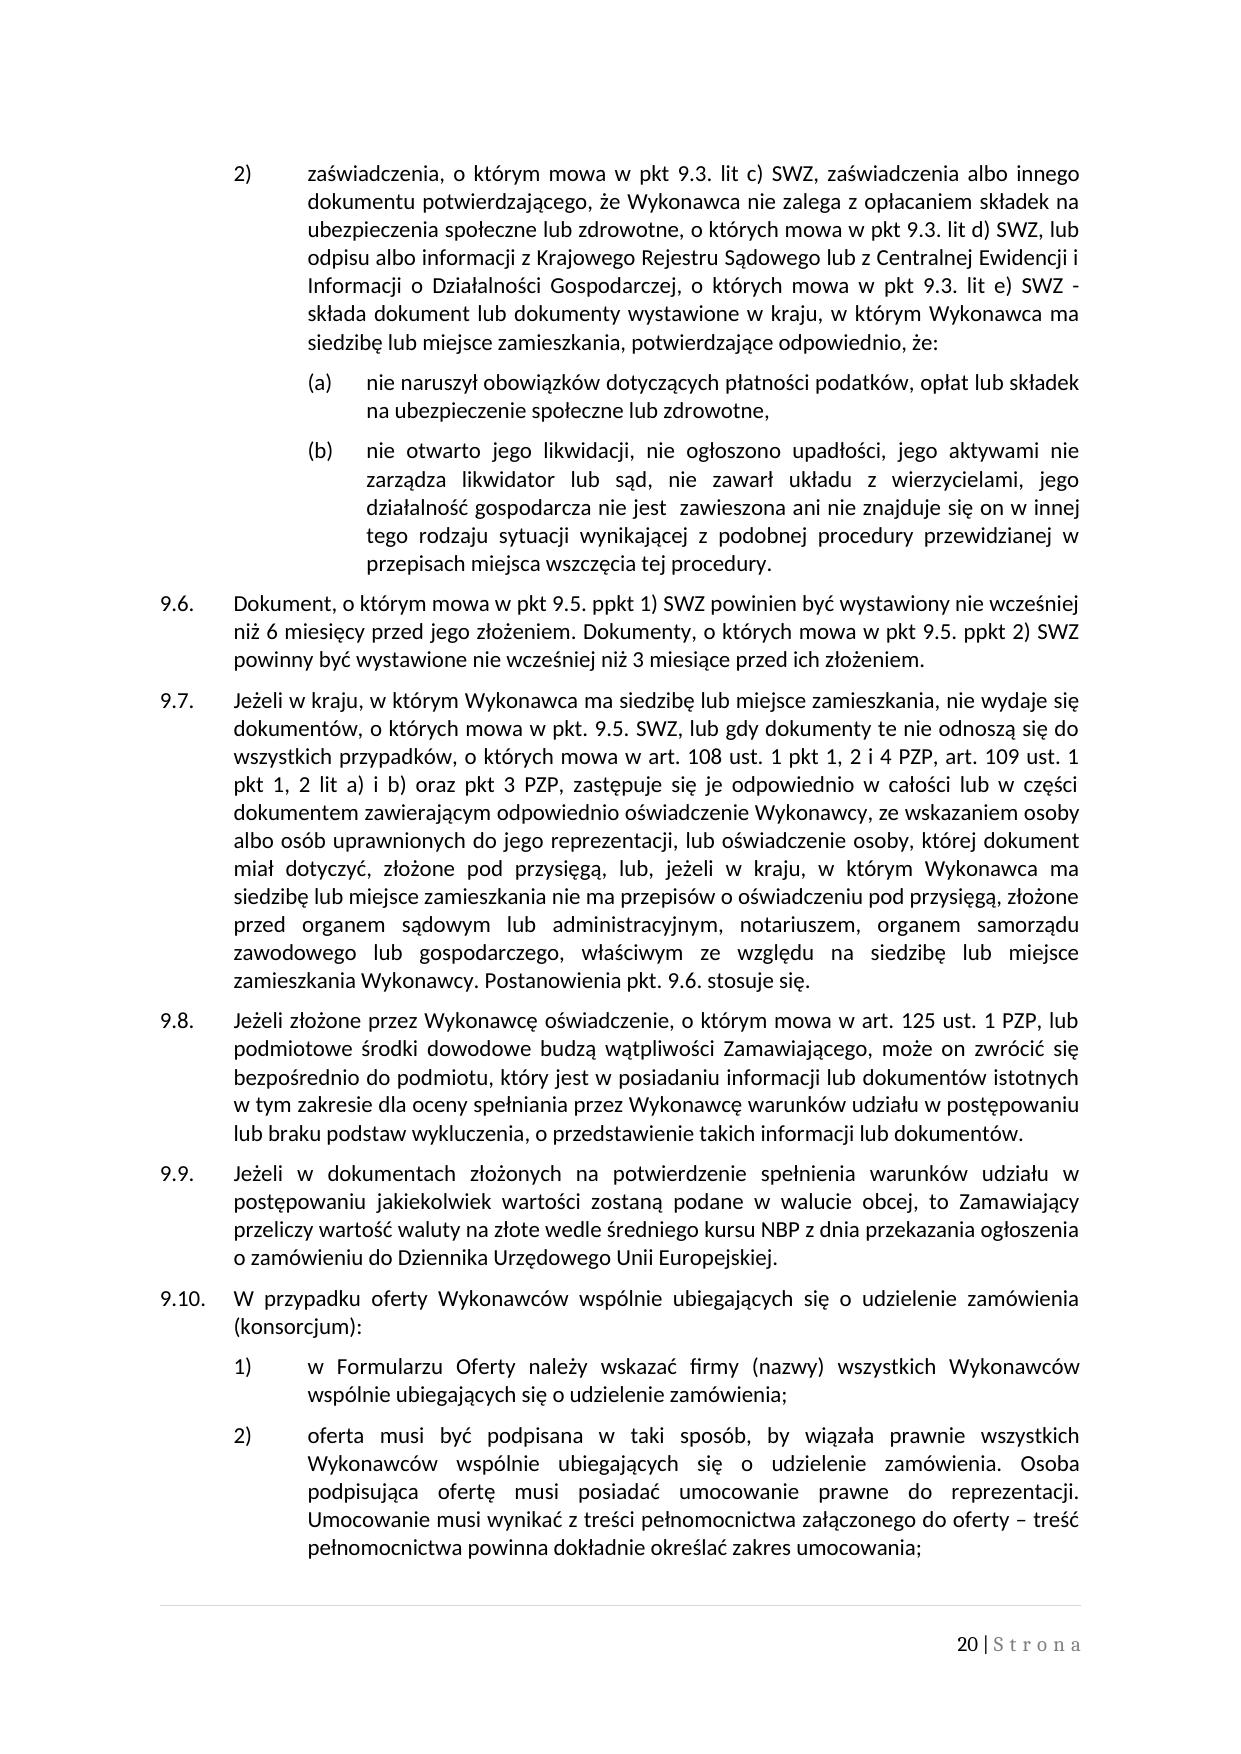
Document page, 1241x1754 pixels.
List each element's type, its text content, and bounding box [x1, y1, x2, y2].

text 2) zaświadczenia, o którym mowa w pkt 9.3. lit c) SWZ, zaświadczenia albo innego dokumentu potwierdzającego, że Wykonawca nie zalega z opłacaniem składek na ubezpieczenia społeczne lub zdrowotne, o których mowa w pkt 9.3. lit d) SWZ, lub odpisu albo informacji z Krajowego Rejestru Sądowego lub z Centralnej Ewidencji i Informacji o Działalności Gospodarczej, o których mowa w pkt 9.3. lit e) SWZ - składa dokument lub dokumenty wystawione w kraju, w którym Wykonawca ma siedzibę lub miejsce zamieszkania, potwierdzające odpowiednio, że: [233, 159, 1081, 356]
list W przypadku oferty Wykonawców wspólnie ubiegających się o udzielenie zamówienia (konsorcjum): [159, 1284, 1081, 1340]
list Jeżeli w kraju, w którym Wykonawca ma siedzibę lub miejsce zamieszkania, nie wydaje się dokumentów, o których mowa w pkt. 9.5. SWZ, lub gdy dokumenty te nie odnoszą się do wszystkich przypadków, o których mowa w art. 108 ust. 1 pkt 1, 2 i 4 PZP, art. 109 ust. 1 pkt 1, 2 lit a) i b) oraz pkt 3 PZP, zastępuje się je odpowiednio w całości lub w części dokumentem zawierającym odpowiednio oświadczenie Wykonawcy, ze wskazaniem osoby albo osób uprawnionych do jego reprezentacji, lub oświadczenie osoby, której dokument miał dotyczyć, złożone pod przysięgą, lub, jeżeli w kraju, w którym Wykonawca ma siedzibę lub miejsce zamieszkania nie ma przepisów o oświadczeniu pod przysięgą, złożone przed organem sądowym lub administracyjnym, notariuszem, organem samorządu zawodowego lub gospodarczego, właściwym ze względu na siedzibę lub miejsce zamieszkania Wykonawcy. Postanowienia pkt. 9.6. stosuje się. [159, 686, 1081, 994]
text 2) oferta musi być podpisana w taki sposób, by wiązała prawnie wszystkich Wykonawców wspólnie ubiegających się o udzielenie zamówienia. Osoba podpisująca ofertę musi posiadać umocowanie prawne do reprezentacji. Umocowanie musi wynikać z treści pełnomocnictwa załączonego do oferty – treść pełnomocnictwa powinna dokładnie określać zakres umocowania; [233, 1421, 1081, 1561]
list Jeżeli w dokumentach złożonych na potwierdzenie spełnienia warunków udziału w postępowaniu jakiekolwiek wartości zostaną podane w walucie obcej, to Zamawiający przeliczy wartość waluty na złote wedle średniego kursu NBP z dnia przekazania ogłoszenia o zamówieniu do Dziennika Urzędowego Unii Europejskiej. [159, 1159, 1081, 1271]
text (b) nie otwarto jego likwidacji, nie ogłoszono upadłości, jego aktywami nie zarządza likwidator lub sąd, nie zawarł układu z wierzycielami, jego działalność gospodarcza nie jest zawieszona ani nie znajduje się on w innej tego rodzaju sytuacji wynikającej z podobnej procedury przewidzianej w przepisach miejsca wszczęcia tej procedury. [307, 437, 1081, 577]
text (a) nie naruszył obowiązków dotyczących płatności podatków, opłat lub składek na ubezpieczenie społeczne lub zdrowotne, [307, 368, 1081, 424]
list Jeżeli złożone przez Wykonawcę oświadczenie, o którym mowa w art. 125 ust. 1 PZP, lub podmiotowe środki dowodowe budzą wątpliwości Zamawiającego, może on zwrócić się bezpośrednio do podmiotu, który jest w posiadaniu informacji lub dokumentów istotnych w tym zakresie dla oceny spełniania przez Wykonawcę warunków udziału w postępowaniu lub braku podstaw wykluczenia, o przedstawienie takich informacji lub dokumentów. [159, 1007, 1081, 1147]
text 1) w Formularzu Oferty należy wskazać firmy (nazwy) wszystkich Wykonawców wspólnie ubiegających się o udzielenie zamówienia; [233, 1352, 1081, 1408]
list Dokument, o którym mowa w pkt 9.5. ppkt 1) SWZ powinien być wystawiony nie wcześniej niż 6 miesięcy przed jego złożeniem. Dokumenty, o których mowa w pkt 9.5. ppkt 2) SWZ powinny być wystawione nie wcześniej niż 3 miesiące przed ich złożeniem. [159, 589, 1081, 673]
